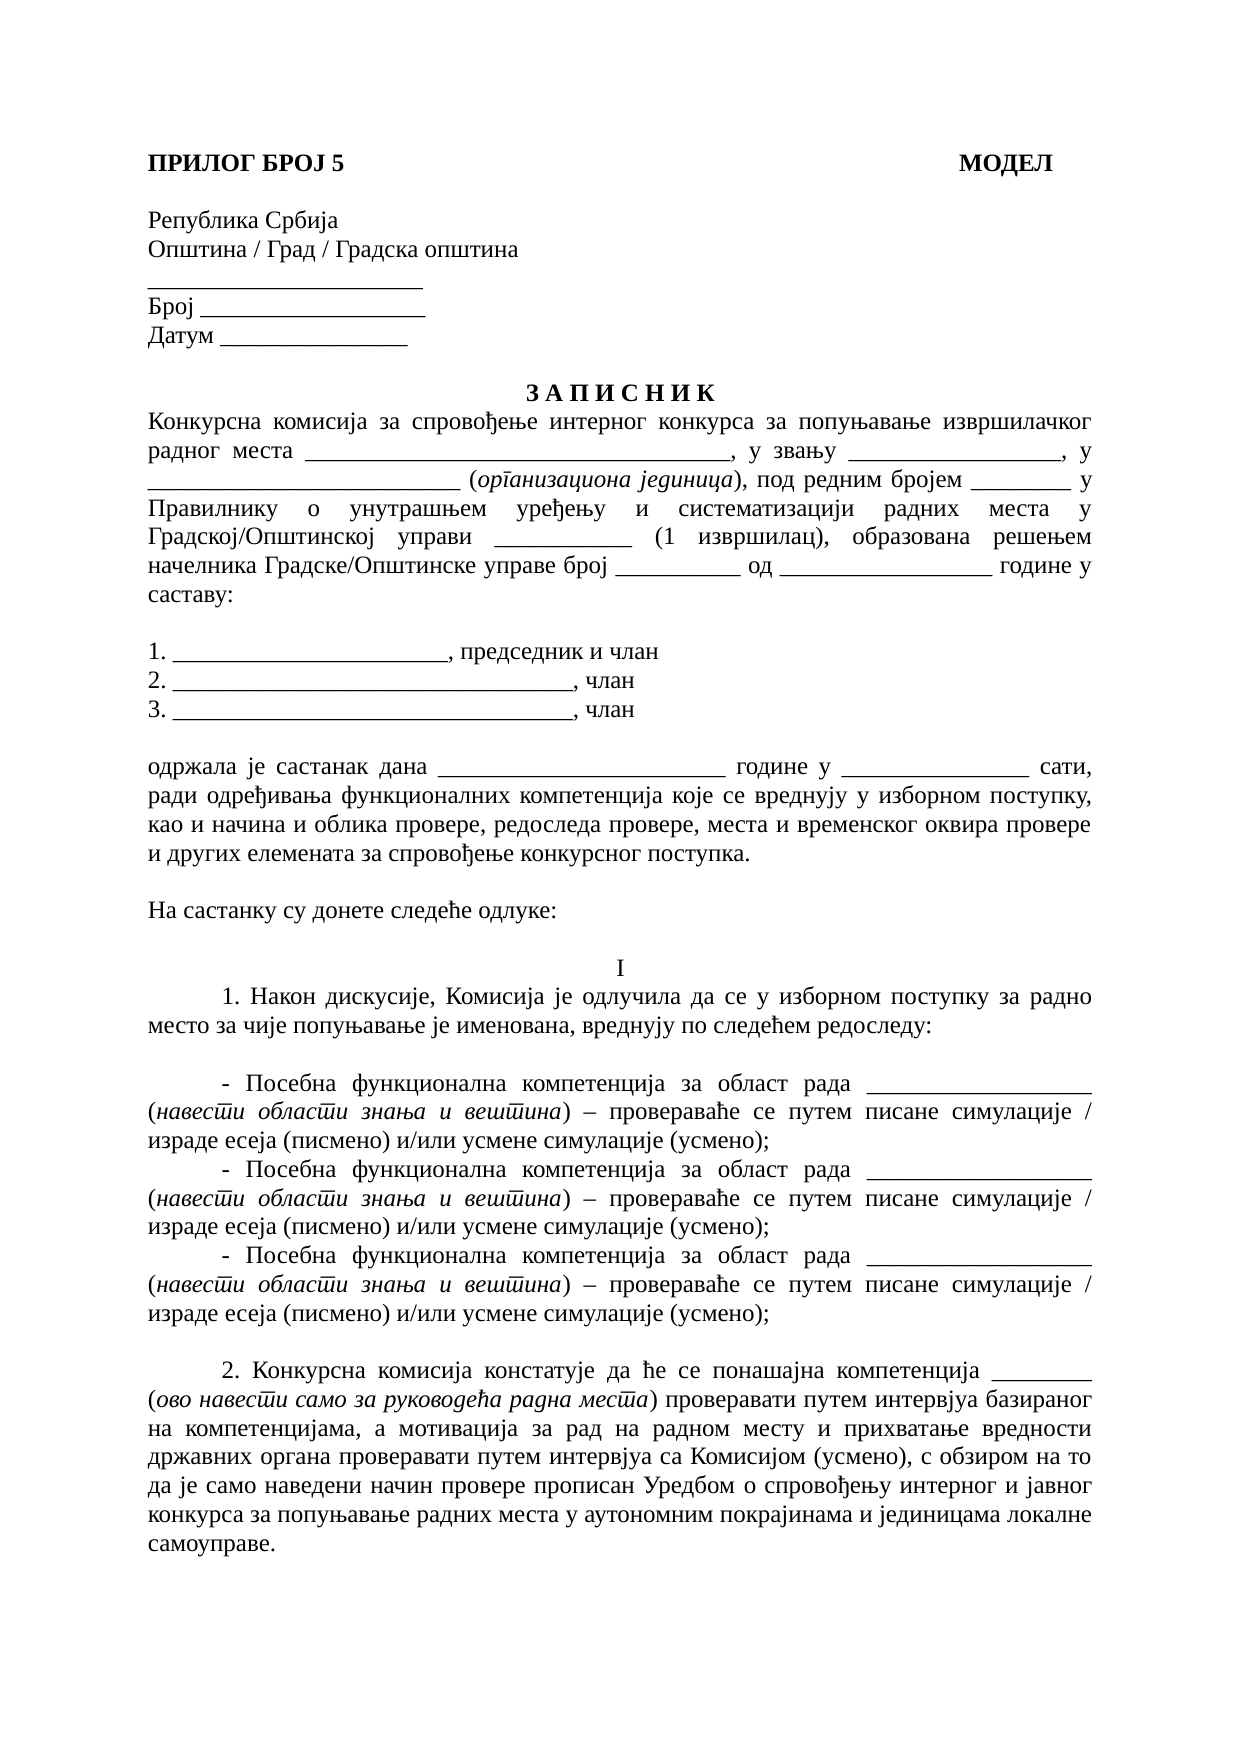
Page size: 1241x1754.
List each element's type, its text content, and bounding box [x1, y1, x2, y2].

text - Посебна функционална компетенција за област рада __________________ (навести области знања и вештина) – провераваће се путем писане симулације / израде есеја (писмено) и/или усмене симулације (усмено); [148, 1154, 1093, 1240]
text Република Србија [148, 205, 1093, 234]
text 1. ______________________, председник и члан [148, 636, 1093, 665]
text 2. Конкурсна комисија констатује да ће се понашајна компетенција ________ (ово навести само за руководећа радна места) проверавати путем интервјуа базираног на компетенцијама, а мотивација за рад на радном месту и прихватање вредности државних органа проверавати путем интервјуа са Комисијом (усмено), с обзиром на то да је само наведени начин провере прописан Уредбом о спровођењу интерног и јавног конкурса за попуњавање радних места у аутономним покрајинама и јединицама локалне самоуправе. [148, 1355, 1093, 1556]
text З А П И С Н И К [148, 378, 1093, 406]
text На састанку су донете следеће одлуке: [148, 895, 1093, 924]
text I [148, 953, 1093, 981]
text Датум _______________ [148, 320, 1093, 349]
text ______________________ [148, 263, 1093, 291]
text 1. Након дискусије, Комисија је одлучила да се у изборном поступку за радно место за чије попуњавање је именована, вреднују по следећем редоследу: [148, 981, 1093, 1039]
text 3. ________________________________, члан [148, 694, 1093, 723]
text одржала је састанак дана _______________________ године у _______________ сати, ради одређивања функционалних компетенција које се вреднују у изборном поступку, као и начина и облика провере, редоследа провере, места и временског оквира провере и других елемената за спровођење конкурсног поступка. [148, 751, 1093, 866]
text Општина / Град / Градска општина [148, 234, 1093, 263]
text Број __________________ [148, 291, 1093, 320]
text 2. ________________________________, члан [148, 665, 1093, 694]
text Конкурсна комисија за спровођење интерног конкурса за попуњавање извршилачког радног места __________________________________, у звању _________________, у _________________________ (организациона јединица), под редним бројем ________ у Правилнику о унутрашњем уређењу и систематизацији радних места у Градској/Општинској управи ___________ (1 извршилац), образована решењем начелника Градске/Општинске управе број __________ од _________________ године у саставу: [148, 406, 1093, 608]
text - Посебна функционална компетенција за област рада __________________ (навести области знања и вештина) – провераваће се путем писане симулације / израде есеја (писмено) и/или усмене симулације (усмено); [148, 1068, 1093, 1154]
text ПРИЛОГ БРОЈ 5 МОДЕЛ [148, 148, 1093, 176]
text - Посебна функционална компетенција за област рада __________________ (навести области знања и вештина) – провераваће се путем писане симулације / израде есеја (писмено) и/или усмене симулације (усмено); [148, 1240, 1093, 1326]
